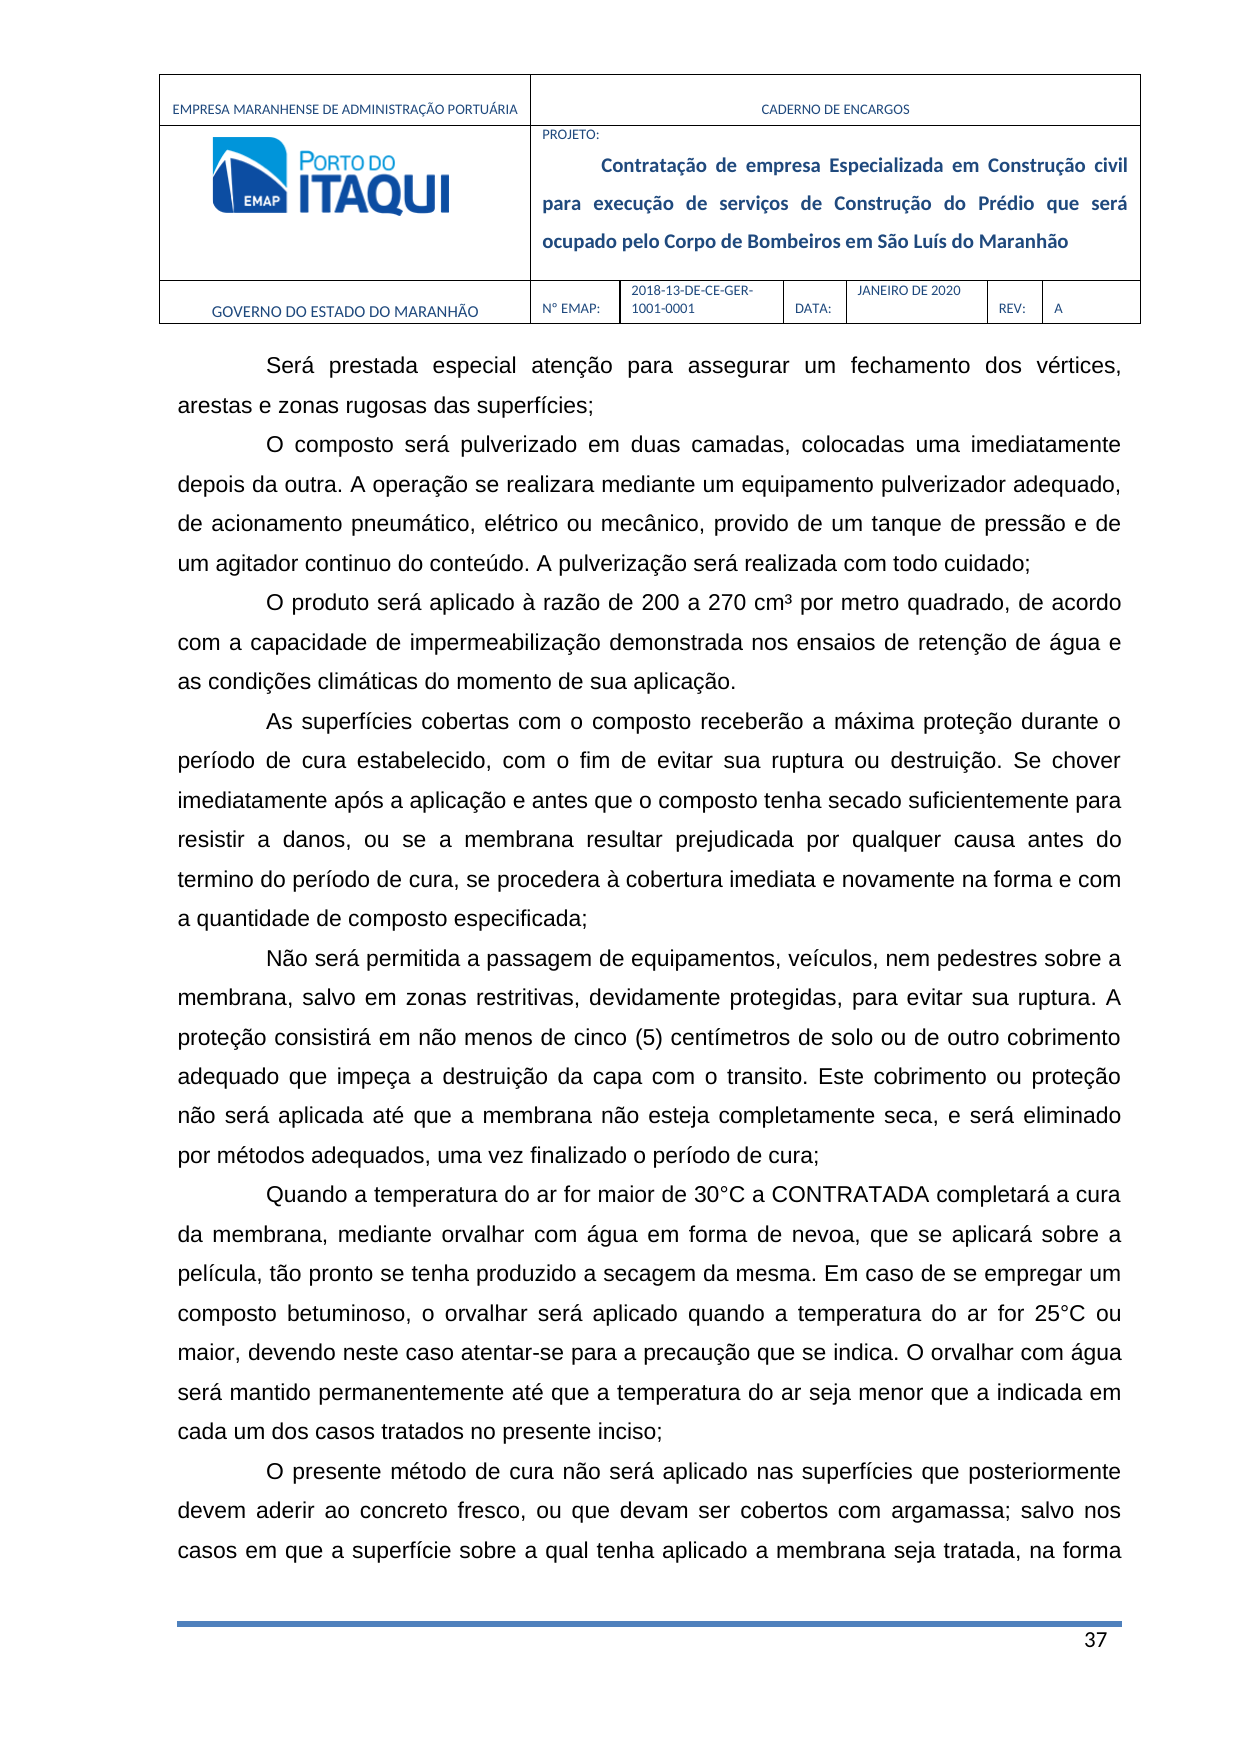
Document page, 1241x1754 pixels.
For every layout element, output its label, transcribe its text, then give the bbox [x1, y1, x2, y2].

text O composto será pulverizado em duas camadas, colocadas uma imediatamente depois da outra. A operação se realizara mediante um equipamento pulverizador adequado, de acionamento pneumático, elétrico ou mecânico, provido de um tanque de pressão e de um agitador continuo do conteúdo. A pulverização será realizada com todo cuidado; [177, 431, 1122, 576]
text Não será permitida a passagem de equipamentos, veículos, nem pedestres sobre a membrana, salvo em zonas restritivas, devidamente protegidas, para evitar sua ruptura. A proteção consistirá em não menos de cinco (5) centímetros de solo ou de outro cobrimento adequado que impeça a destruição da capa com o transito. Este cobrimento ou proteção não será aplicada até que a membrana não esteja completamente seca, e será eliminado por métodos adequados, uma vez finalizado o período de cura; [177, 944, 1122, 1168]
text O produto será aplicado à razão de 200 a 270 cm³ por metro quadrado, de acordo com a capacidade de impermeabilização demonstrada nos ensaios de retenção de água e as condições climáticas do momento de sua aplicação. [177, 589, 1122, 694]
text Quando a temperatura do ar for maior de 30°C a CONTRATADA completará a cura da membrana, mediante orvalhar com água em forma de nevoa, que se aplicará sobre a película, tão pronto se tenha produzido a secagem da mesma. Em caso de se empregar um composto betuminoso, o orvalhar será aplicado quando a temperatura do ar for 25°C ou maior, devendo neste caso atentar-se para a precaução que se indica. O orvalhar com água será mantido permanentemente até que a temperatura do ar seja menor que a indicada em cada um dos casos tratados no presente inciso; [177, 1181, 1122, 1445]
text Será prestada especial atenção para assegurar um fechamento dos vértices, arestas e zonas rugosas das superfícies; [177, 352, 1122, 418]
text As superfícies cobertas com o composto receberão a máxima proteção durante o período de cura estabelecido, com o fim de evitar sua ruptura ou destruição. Se chover imediatamente após a aplicação e antes que o composto tenha secado suficientemente para resistir a danos, ou se a membrana resultar prejudicada por qualquer causa antes do termino do período de cura, se procedera à cobertura imediata e novamente na forma e com a quantidade de composto especificada; [177, 708, 1122, 931]
picture [212, 137, 449, 216]
